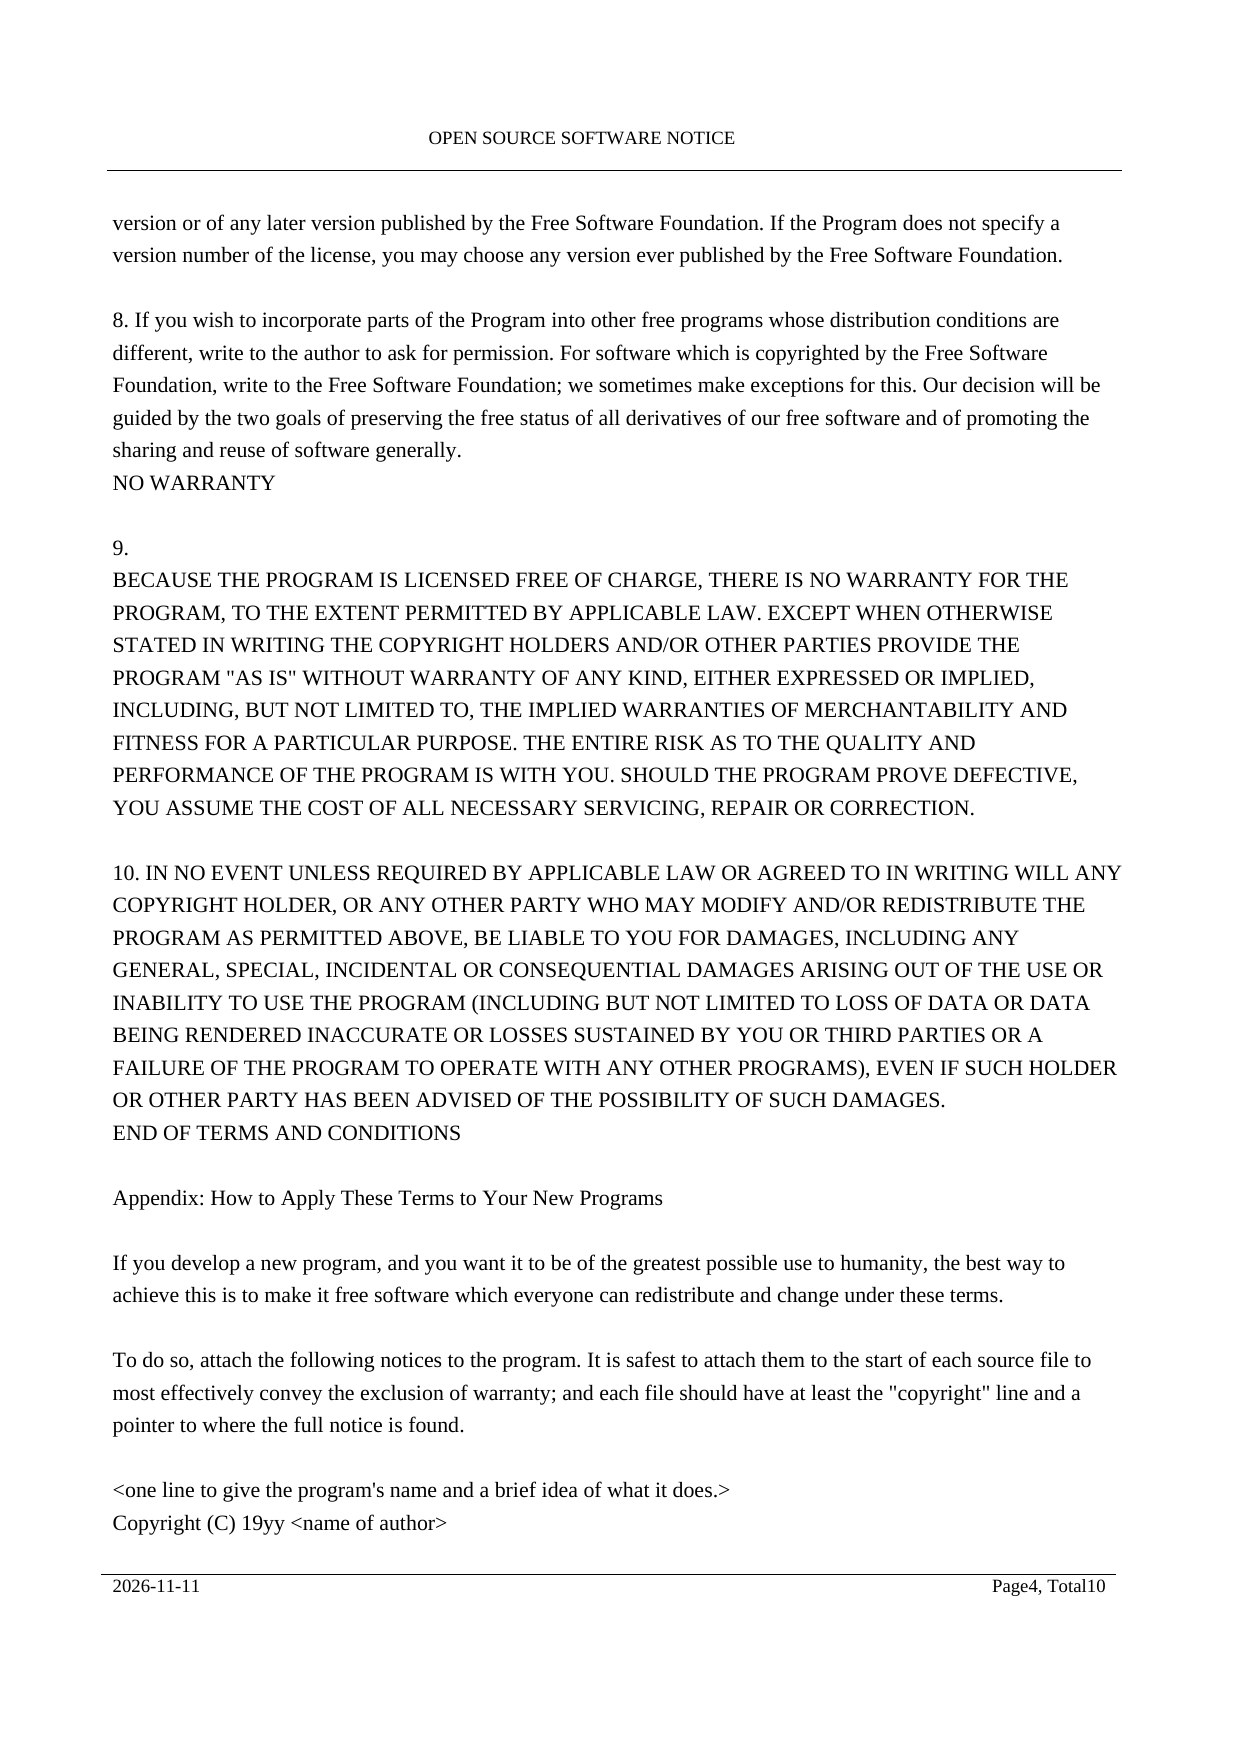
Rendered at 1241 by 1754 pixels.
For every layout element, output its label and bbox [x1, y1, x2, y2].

text [112, 206, 1128, 1539]
